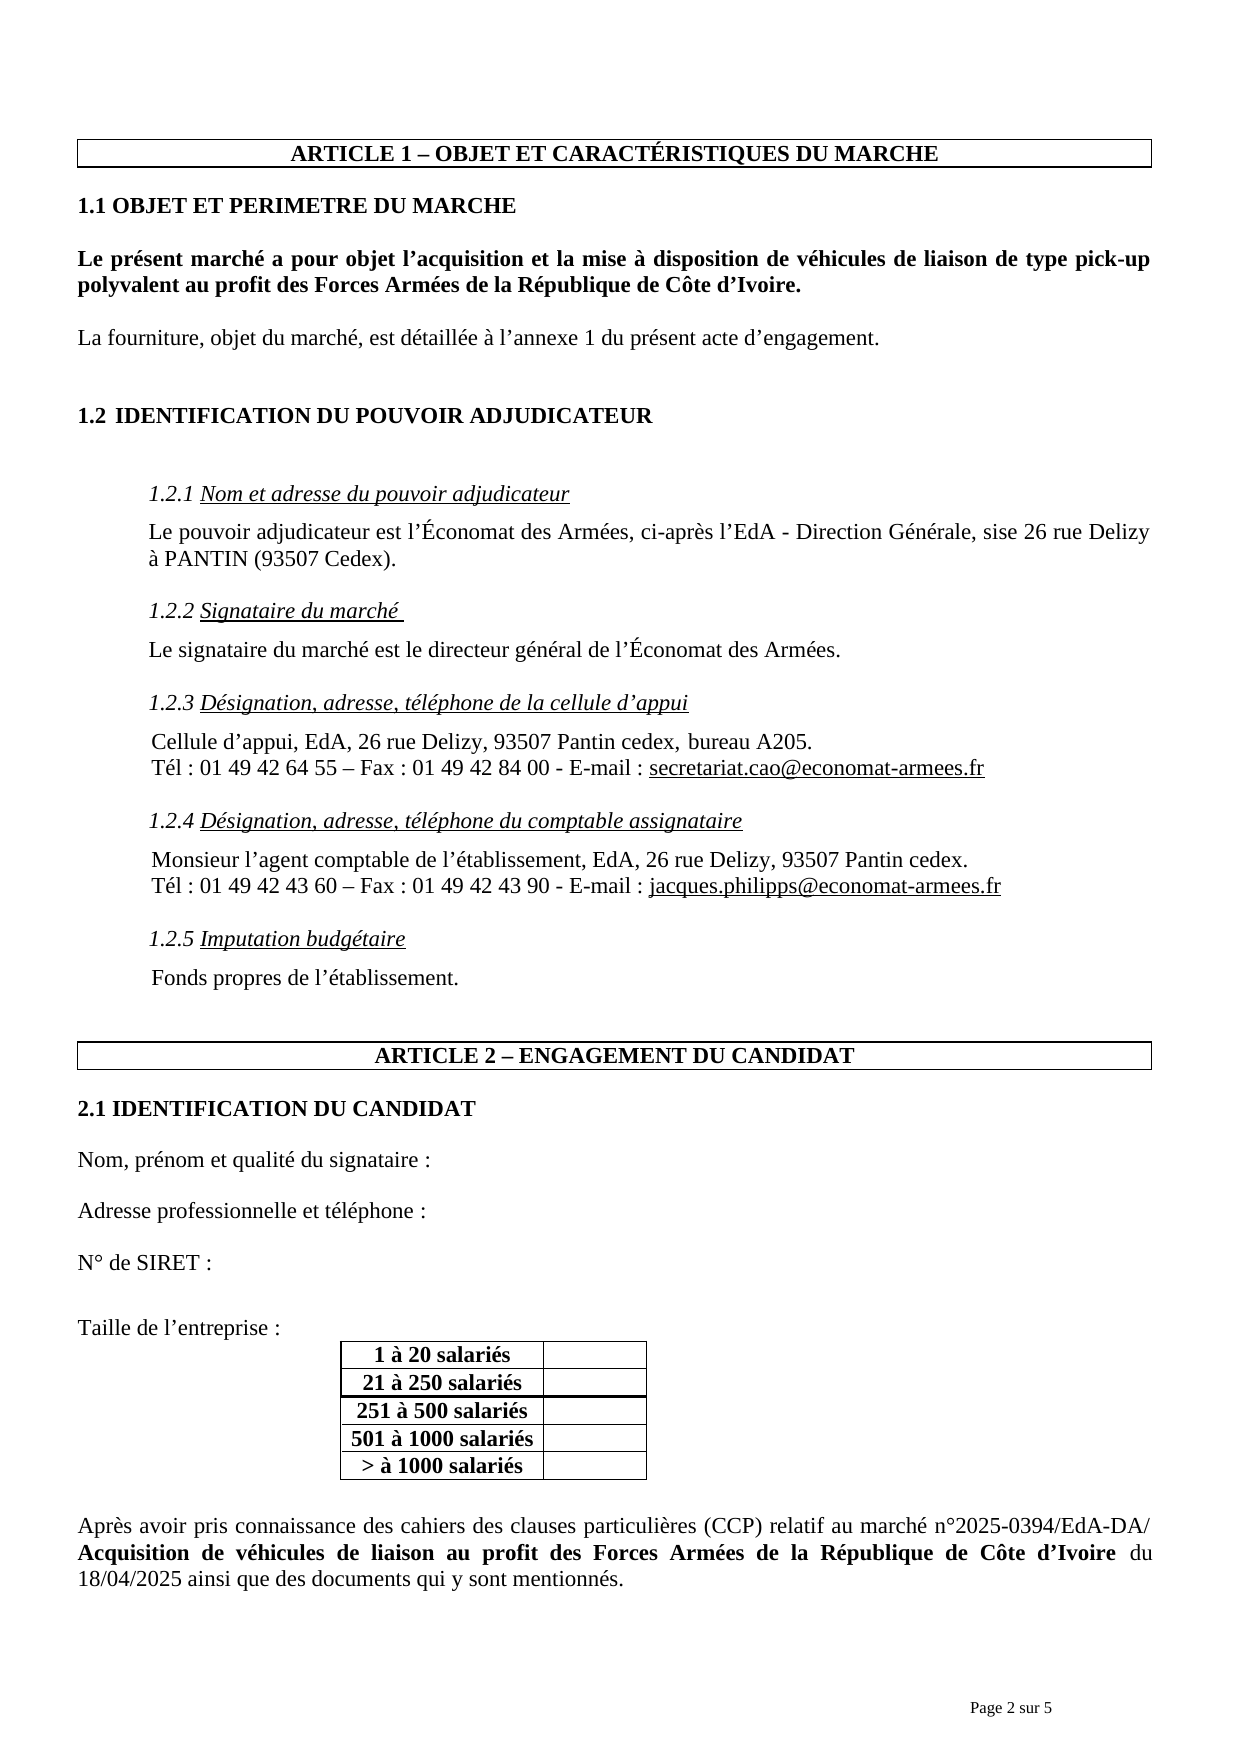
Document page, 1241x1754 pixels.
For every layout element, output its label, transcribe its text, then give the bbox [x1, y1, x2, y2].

text Nom, prénom et qualité du signataire : [77, 1146, 1152, 1173]
text Après avoir pris connaissance des cahiers des clauses particulières (CCP) relatif au marché n°2025-0394/EdA-DA/ Acquisition de véhicules de liaison au profit des Forces Armées de la République de Côte d’Ivoire du 18/04/2025 ainsi que des documents qui y sont mentionnés. [77, 1512, 1152, 1591]
text Tél : 01 49 42 64 55 – Fax : 01 49 42 84 00 - E-mail : secretariat.cao@economat-armees.fr [151, 754, 1152, 781]
subtitle 1.2.1 Nom et adresse du pouvoir adjudicateur [148, 479, 1152, 506]
subtitle 1.2.3 Désignation, adresse, téléphone de la cellule d’appui [148, 689, 1152, 715]
list IDENTIFICATION DU POUVOIR ADJUDICATEUR [77, 402, 1152, 428]
text Le pouvoir adjudicateur est l’Économat des Armées, ci-après l’EdA - Direction Générale, sise 26 rue Delizy à PANTIN (93507 Cedex). [148, 518, 1152, 571]
text Tél : 01 49 42 43 60 – Fax : 01 49 42 43 90 - E-mail : jacques.philipps@economat-armees.fr [151, 872, 1152, 898]
text Cellule d’appui, EdA, 26 rue Delizy, 93507 Pantin cedex, bureau A205. [151, 728, 1152, 754]
text La fourniture, objet du marché, est détaillée à l’annexe 1 du présent acte d’engagement. [77, 324, 1123, 351]
table_header [544, 1342, 646, 1368]
text Le signataire du marché est le directeur général de l’Économat des Armées. [148, 636, 1152, 663]
table_cell > à 1000 salariés [341, 1451, 543, 1478]
table_cell 251 à 500 salariés [341, 1398, 543, 1424]
table_cell [544, 1398, 646, 1424]
text 1.1 OBJET ET PERIMETRE DU MARCHE [77, 192, 1152, 219]
text 1.2.5 Imputation budgétaire [148, 925, 1152, 951]
table_cell 501 à 1000 salariés [341, 1424, 543, 1451]
table_cell [544, 1369, 646, 1395]
text Le présent marché a pour objet l’acquisition et la mise à disposition de véhicules de liaison de type pick-up polyvalent au profit des Forces Armées de la République de Côte d’Ivoire. [77, 245, 1152, 298]
table_cell 21 à 250 salariés [342, 1369, 543, 1395]
text Fonds propres de l’établissement. [151, 964, 1152, 990]
table_cell [544, 1452, 646, 1478]
table_header 1 à 20 salariés [342, 1342, 543, 1368]
subtitle 1.2.4 Désignation, adresse, téléphone du comptable assignataire [148, 807, 1152, 833]
table_header ARTICLE 1 – OBJET ET CARACTÉRISTIQUES DU MARCHE [78, 140, 1151, 166]
text Taille de l’entreprise : [77, 1314, 1152, 1341]
text N° de SIRET : [77, 1249, 1152, 1275]
text 2.1 IDENTIFICATION DU CANDIDAT [77, 1095, 1152, 1121]
text Adresse professionnelle et téléphone : [77, 1198, 1152, 1224]
subtitle 1.2.2 Signataire du marché [148, 597, 1152, 624]
table_header ARTICLE 2 – ENGAGEMENT DU CANDIDAT [78, 1043, 1151, 1069]
text Monsieur l’agent comptable de l’établissement, EdA, 26 rue Delizy, 93507 Pantin cedex. [151, 846, 1152, 872]
table_cell [544, 1425, 646, 1451]
